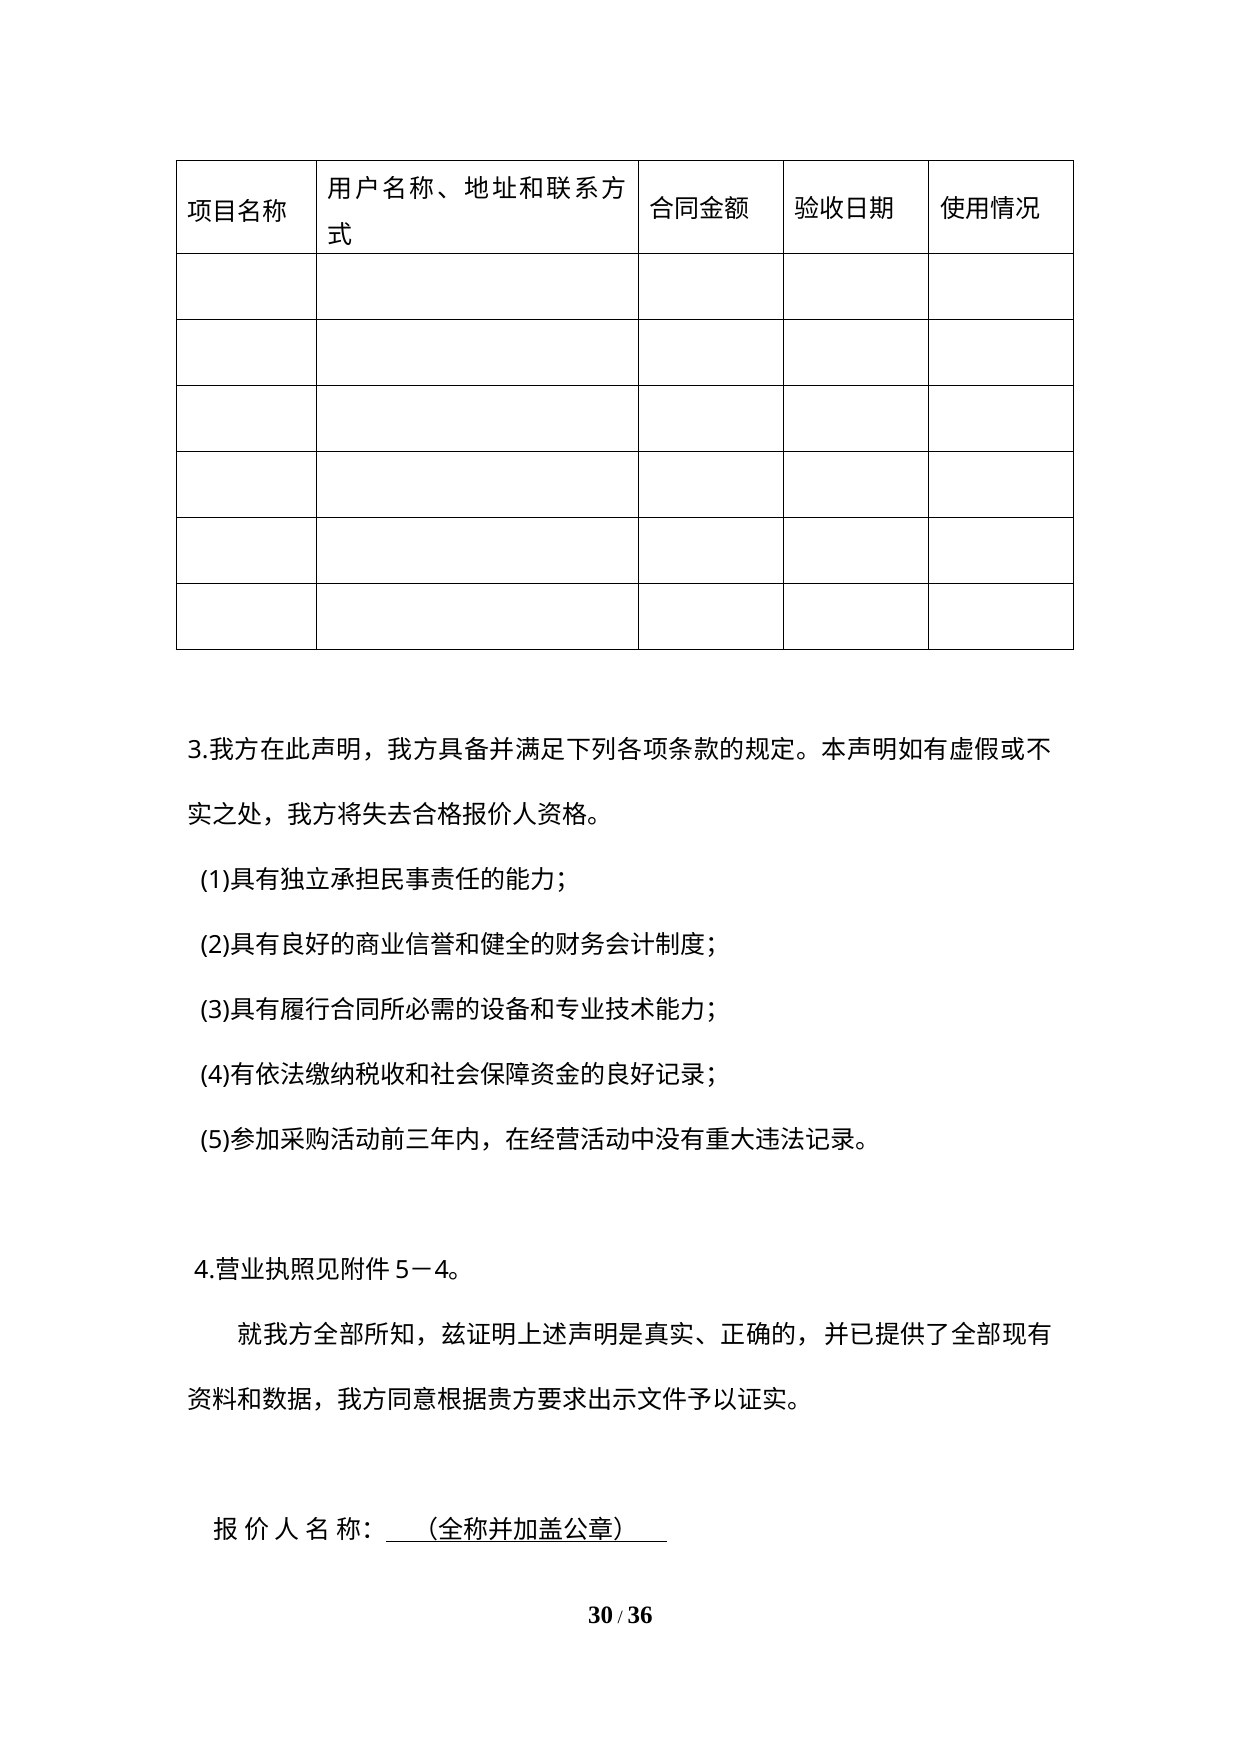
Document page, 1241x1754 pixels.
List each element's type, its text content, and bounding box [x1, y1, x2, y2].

text (3)具有履行合同所必需的设备和专业技术能力； [187, 975, 1053, 1040]
table_cell [784, 518, 928, 583]
table_cell [177, 386, 316, 451]
table_cell [929, 518, 1073, 583]
table_header 项目名称 [177, 161, 316, 253]
table_cell [317, 584, 638, 649]
table_cell [639, 386, 783, 451]
table_cell [639, 518, 783, 583]
table_cell [177, 584, 316, 649]
table_header 用户名称、地址和联系方式 [317, 161, 638, 253]
table_cell [177, 518, 316, 583]
table_cell [317, 254, 638, 319]
text (2)具有良好的商业信誉和健全的财务会计制度； [187, 910, 1053, 975]
text 4.营业执照见附件5－4。 [187, 1235, 1053, 1300]
table_cell [177, 254, 316, 319]
table_cell [929, 320, 1073, 385]
table_cell [639, 584, 783, 649]
text (5)参加采购活动前三年内，在经营活动中没有重大违法记录。 [187, 1105, 1053, 1170]
text (1)具有独立承担民事责任的能力； [187, 845, 1053, 910]
table_cell [317, 386, 638, 451]
table_cell [639, 452, 783, 517]
text 就我方全部所知，兹证明上述声明是真实、正确的，并已提供了全部现有资料和数据，我方同意根据贵方要求出示文件予以证实。 [187, 1300, 1053, 1430]
table_cell [639, 320, 783, 385]
text 报 价 人 名 称： （全称并加盖公章） [187, 1495, 1053, 1560]
table_cell [929, 452, 1073, 517]
table_cell [177, 320, 316, 385]
text (4)有依法缴纳税收和社会保障资金的良好记录； [187, 1040, 1053, 1105]
table_cell [317, 452, 638, 517]
table_cell [317, 320, 638, 385]
table_cell [784, 254, 928, 319]
table_cell [784, 584, 928, 649]
table_header 使用情况 [929, 161, 1073, 253]
table_header 合同金额 [639, 161, 783, 253]
table_cell [929, 386, 1073, 451]
table_cell [929, 584, 1073, 649]
table_header 验收日期 [784, 161, 928, 253]
table_cell [784, 452, 928, 517]
table_cell [639, 254, 783, 319]
text 3.我方在此声明，我方具备并满足下列各项条款的规定。本声明如有虚假或不实之处，我方将失去合格报价人资格。 [187, 715, 1053, 845]
table_cell [177, 452, 316, 517]
table_cell [929, 254, 1073, 319]
table_cell [317, 518, 638, 583]
table_cell [784, 386, 928, 451]
table_cell [784, 320, 928, 385]
